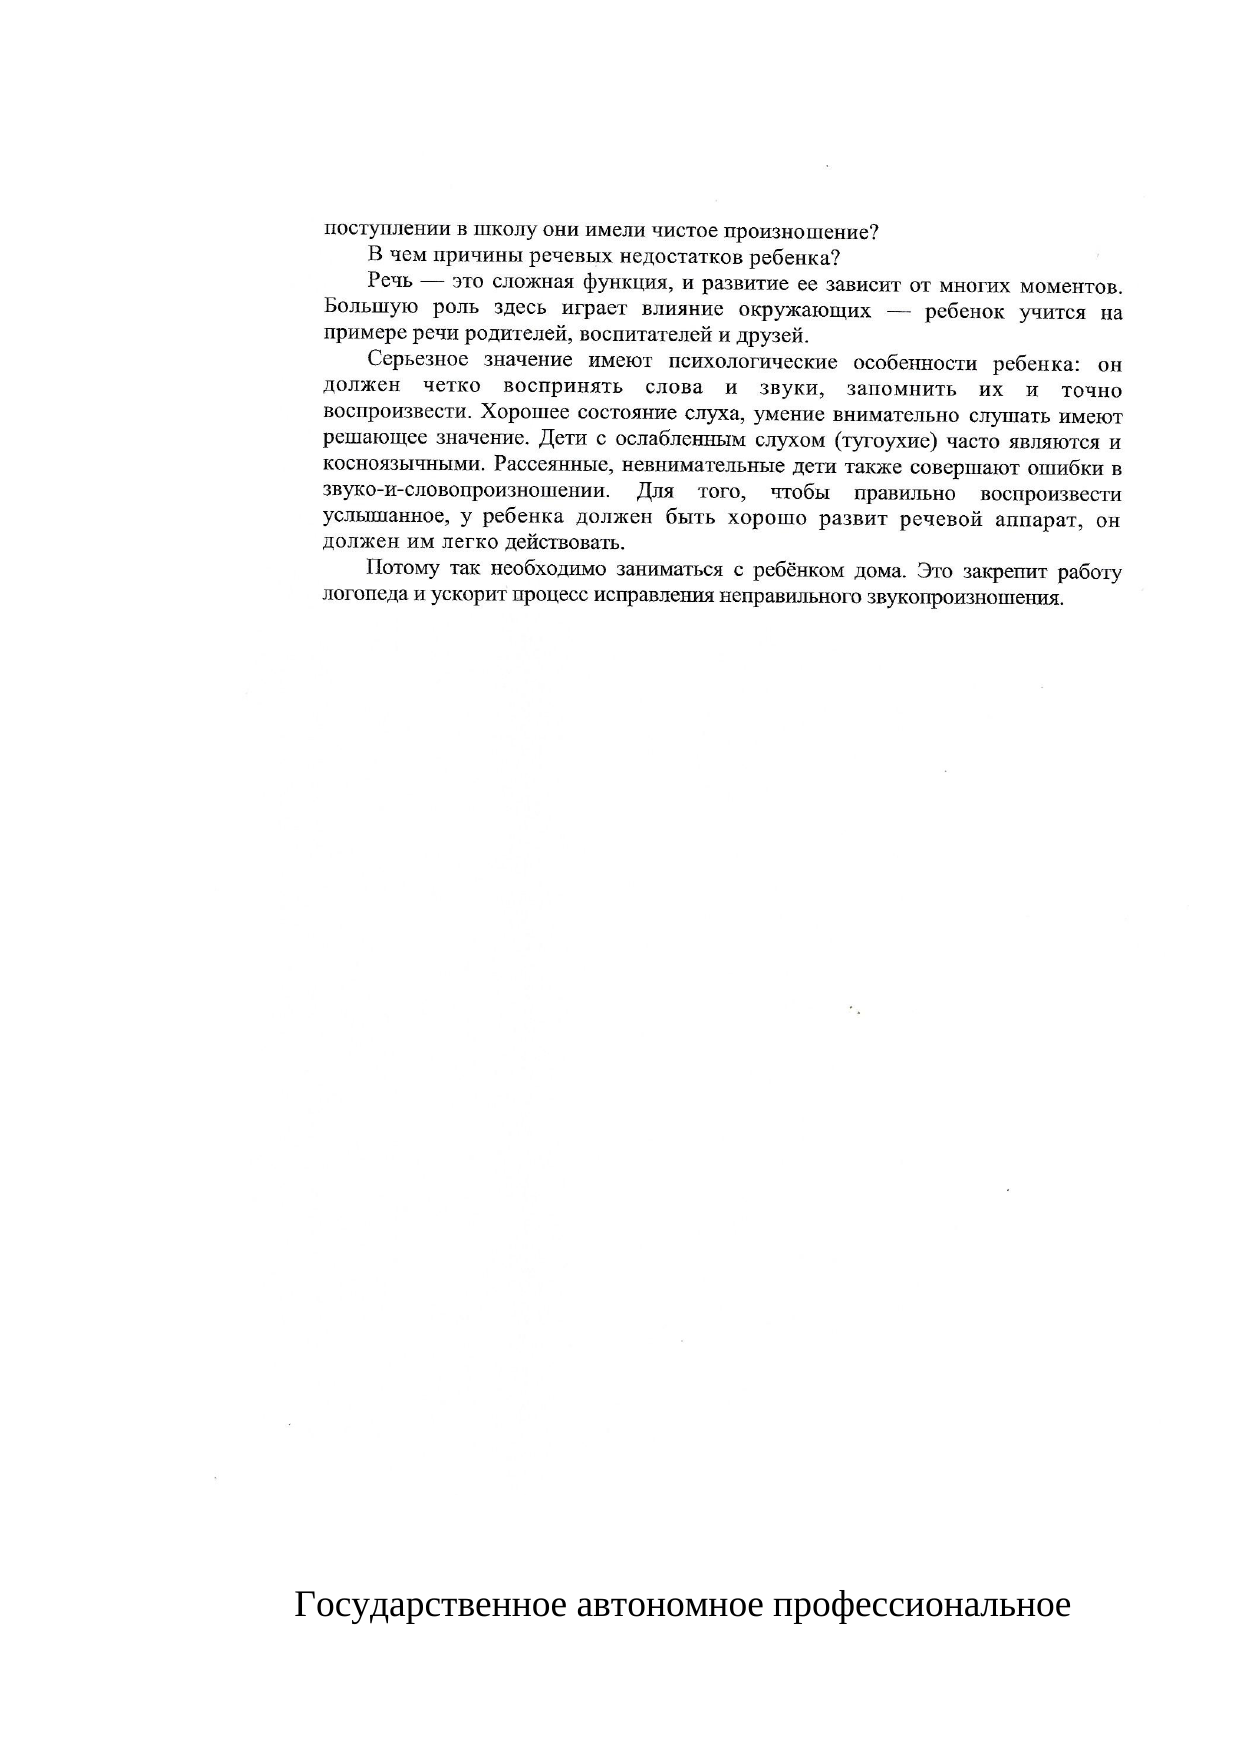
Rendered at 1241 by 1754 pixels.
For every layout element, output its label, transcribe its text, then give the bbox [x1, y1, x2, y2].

picture [214, 118, 1189, 1495]
text Государственное автономное профессиональное [215, 1581, 1152, 1624]
